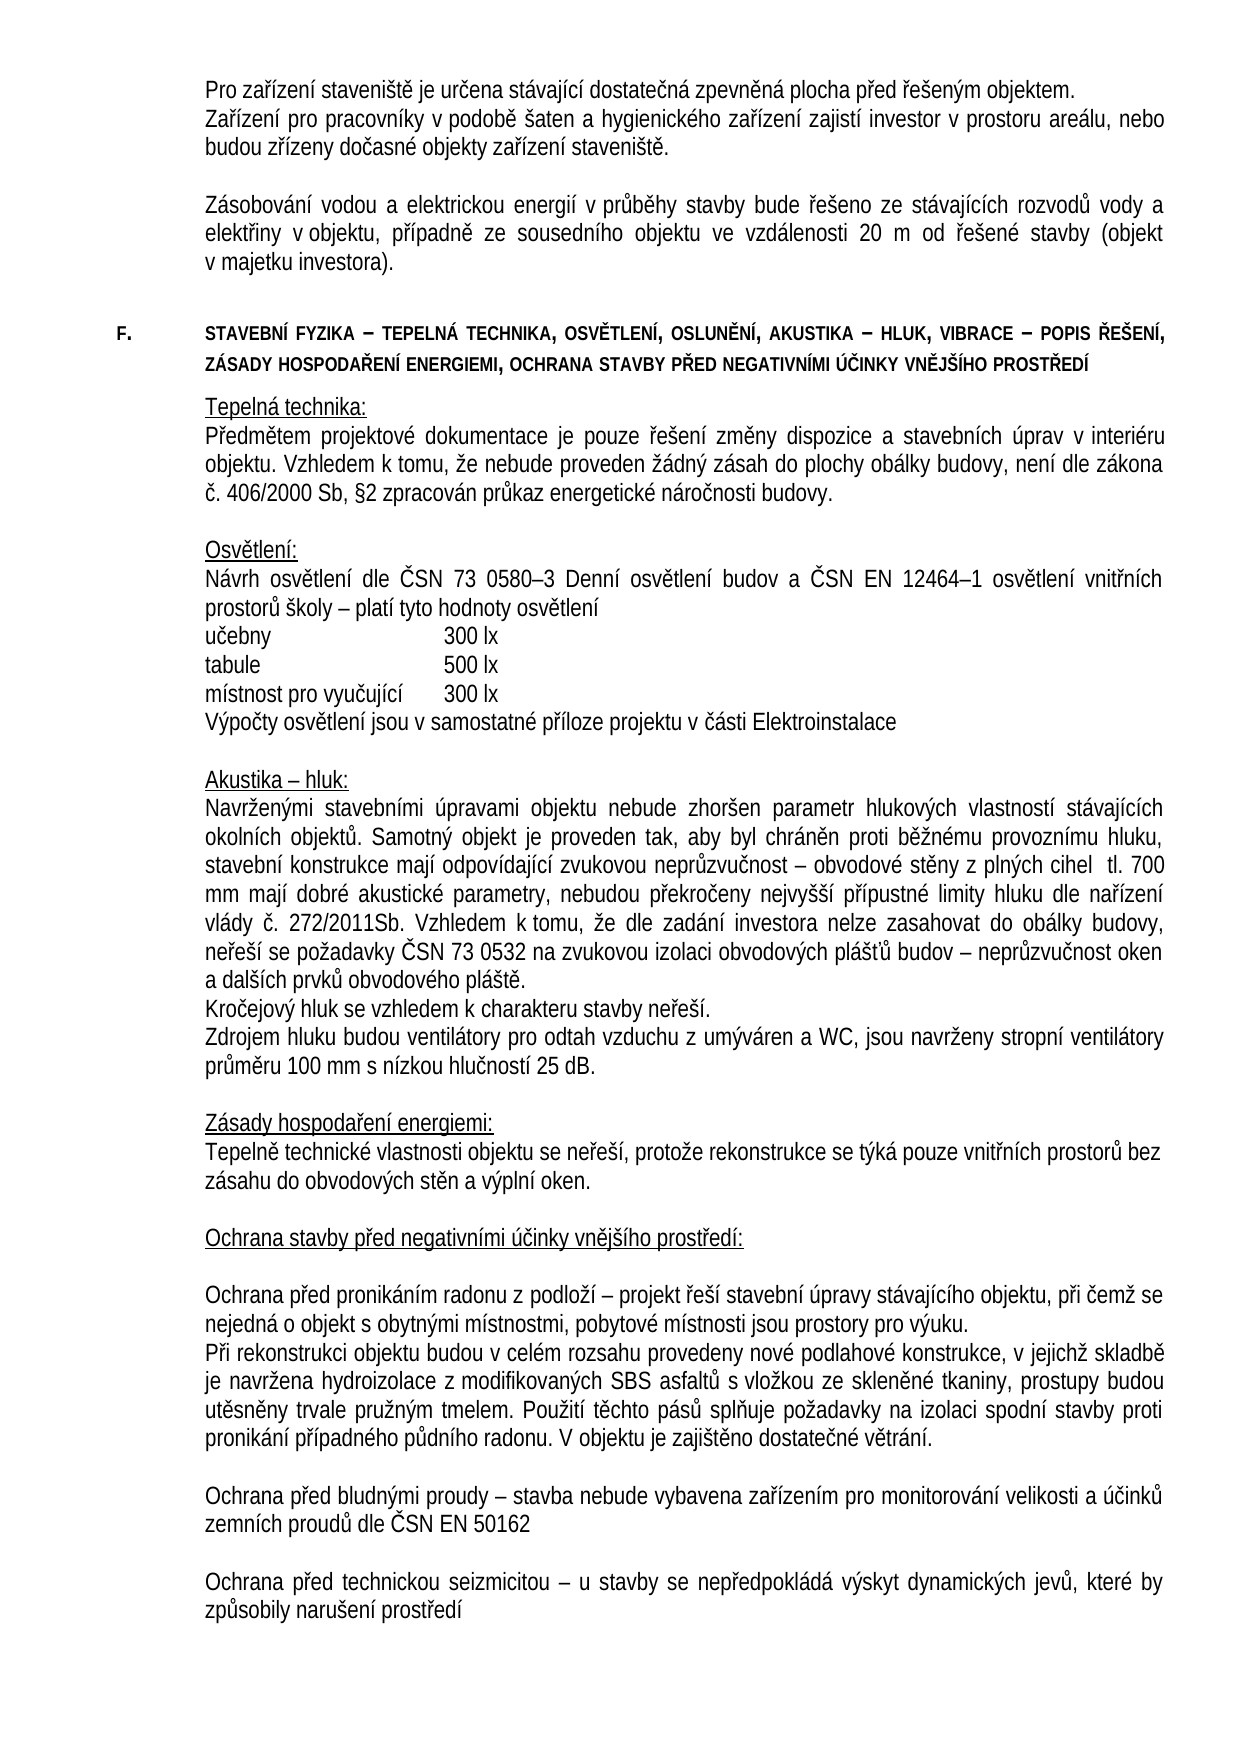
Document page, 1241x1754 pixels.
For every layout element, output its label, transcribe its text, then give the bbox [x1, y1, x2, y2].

text Předmětem projektové dokumentace je pouze řešení změny dispozice a stavebních úprav v interiéru objektu. Vzhledem k tomu, že nebude proveden žádný zásah do plochy obálky budovy, není dle zákona č. 406/2000 Sb, §2 zpracován průkaz energetické náročnosti budovy. [205, 421, 1165, 507]
text Akustika – hluk: [205, 764, 1165, 793]
text Při rekonstrukci objektu budou v celém rozsahu provedeny nové podlahové konstrukce, v jejichž skladbě je navržena hydroizolace z modifikovaných SBS asfaltů s vložkou ze skleněné tkaniny, prostupy budou utěsněny trvale pružným tmelem. Použití těchto pásů splňuje požadavky na izolaci spodní stavby proti pronikání případného půdního radonu. V objektu je zajištěno dostatečné větrání. [205, 1337, 1165, 1452]
text Ochrana před bludnými proudy – stavba nebude vybavena zařízením pro monitorování velikosti a účinků zemních proudů dle ČSN EN 50162 [205, 1481, 1165, 1538]
text učebny 300 lx [205, 621, 1165, 650]
text Ochrana před pronikáním radonu z podloží – projekt řeší stavební úpravy stávajícího objektu, při čemž se nejedná o objekt s obytnými místnostmi, pobytové místnosti jsou prostory pro výuku. [205, 1280, 1165, 1337]
text Zdrojem hluku budou ventilátory pro odtah vzduchu z umýváren a WC, jsou navrženy stropní ventilátory průměru 100 mm s nízkou hlučností 25 dB. [205, 1022, 1165, 1080]
text místnost pro vyučující 300 lx [205, 679, 1165, 707]
text Ochrana stavby před negativními účinky vnějšího prostředí: [205, 1223, 1165, 1252]
text Pro zařízení staveniště je určena stávající dostatečná zpevněná plocha před řešeným objektem. [205, 75, 1165, 104]
text Osvětlení: [205, 535, 1165, 564]
text Navrženými stavebními úpravami objektu nebude zhoršen parametr hlukových vlastností stávajících okolních objektů. Samotný objekt je proveden tak, aby byl chráněn proti běžnému provoznímu hluku, stavební konstrukce mají odpovídající zvukovou neprůzvučnost – obvodové stěny z plných cihel tl. 700 mm mají dobré akustické parametry, nebudou překročeny nejvyšší přípustné limity hluku dle nařízení vlády č. 272/2011Sb. Vzhledem k tomu, že dle zadání investora nelze zasahovat do obálky budovy, neřeší se požadavky ČSN 73 0532 na zvukovou izolaci obvodových plášťů budov – neprůzvučnost oken a dalších prvků obvodového pláště. [205, 793, 1165, 994]
text Zásady hospodaření energiemi: [205, 1108, 1165, 1137]
text Výpočty osvětlení jsou v samostatné příloze projektu v části Elektroinstalace [205, 707, 1165, 736]
text tabule 500 lx [205, 650, 1165, 679]
text Návrh osvětlení dle ČSN 73 0580–3 Denní osvětlení budov a ČSN EN 12464–1 osvětlení vnitřních prostorů školy – platí tyto hodnoty osvětlení [205, 564, 1165, 621]
text Tepelná technika: [205, 392, 1165, 421]
text Zařízení pro pracovníky v podobě šaten a hygienického zařízení zajistí investor v prostoru areálu, nebo budou zřízeny dočasné objekty zařízení staveniště. [205, 104, 1165, 161]
text Kročejový hluk se vzhledem k charakteru stavby neřeší. [205, 994, 1165, 1022]
text Tepelně technické vlastnosti objektu se neřeší, protože rekonstrukce se týká pouze vnitřních prostorů bez zásahu do obvodových stěn a výplní oken. [205, 1137, 1165, 1194]
text stavební fyzika – tepelná technika, osvětlení, oslunění, akustika – hluk, vibrace – popis řešení, zásady hospodaření energiemi, ochrana stavby před negativními účinky vnějšího prostředí [116, 317, 1165, 377]
text Zásobování vodou a elektrickou energií v průběhy stavby bude řešeno ze stávajících rozvodů vody a elektřiny v objektu, případně ze sousedního objektu ve vzdálenosti 20 m od řešené stavby (objekt v majetku investora). [205, 189, 1165, 276]
text Ochrana před technickou seizmicitou – u stavby se nepředpokládá výskyt dynamických jevů, které by způsobily narušení prostředí [205, 1567, 1165, 1624]
